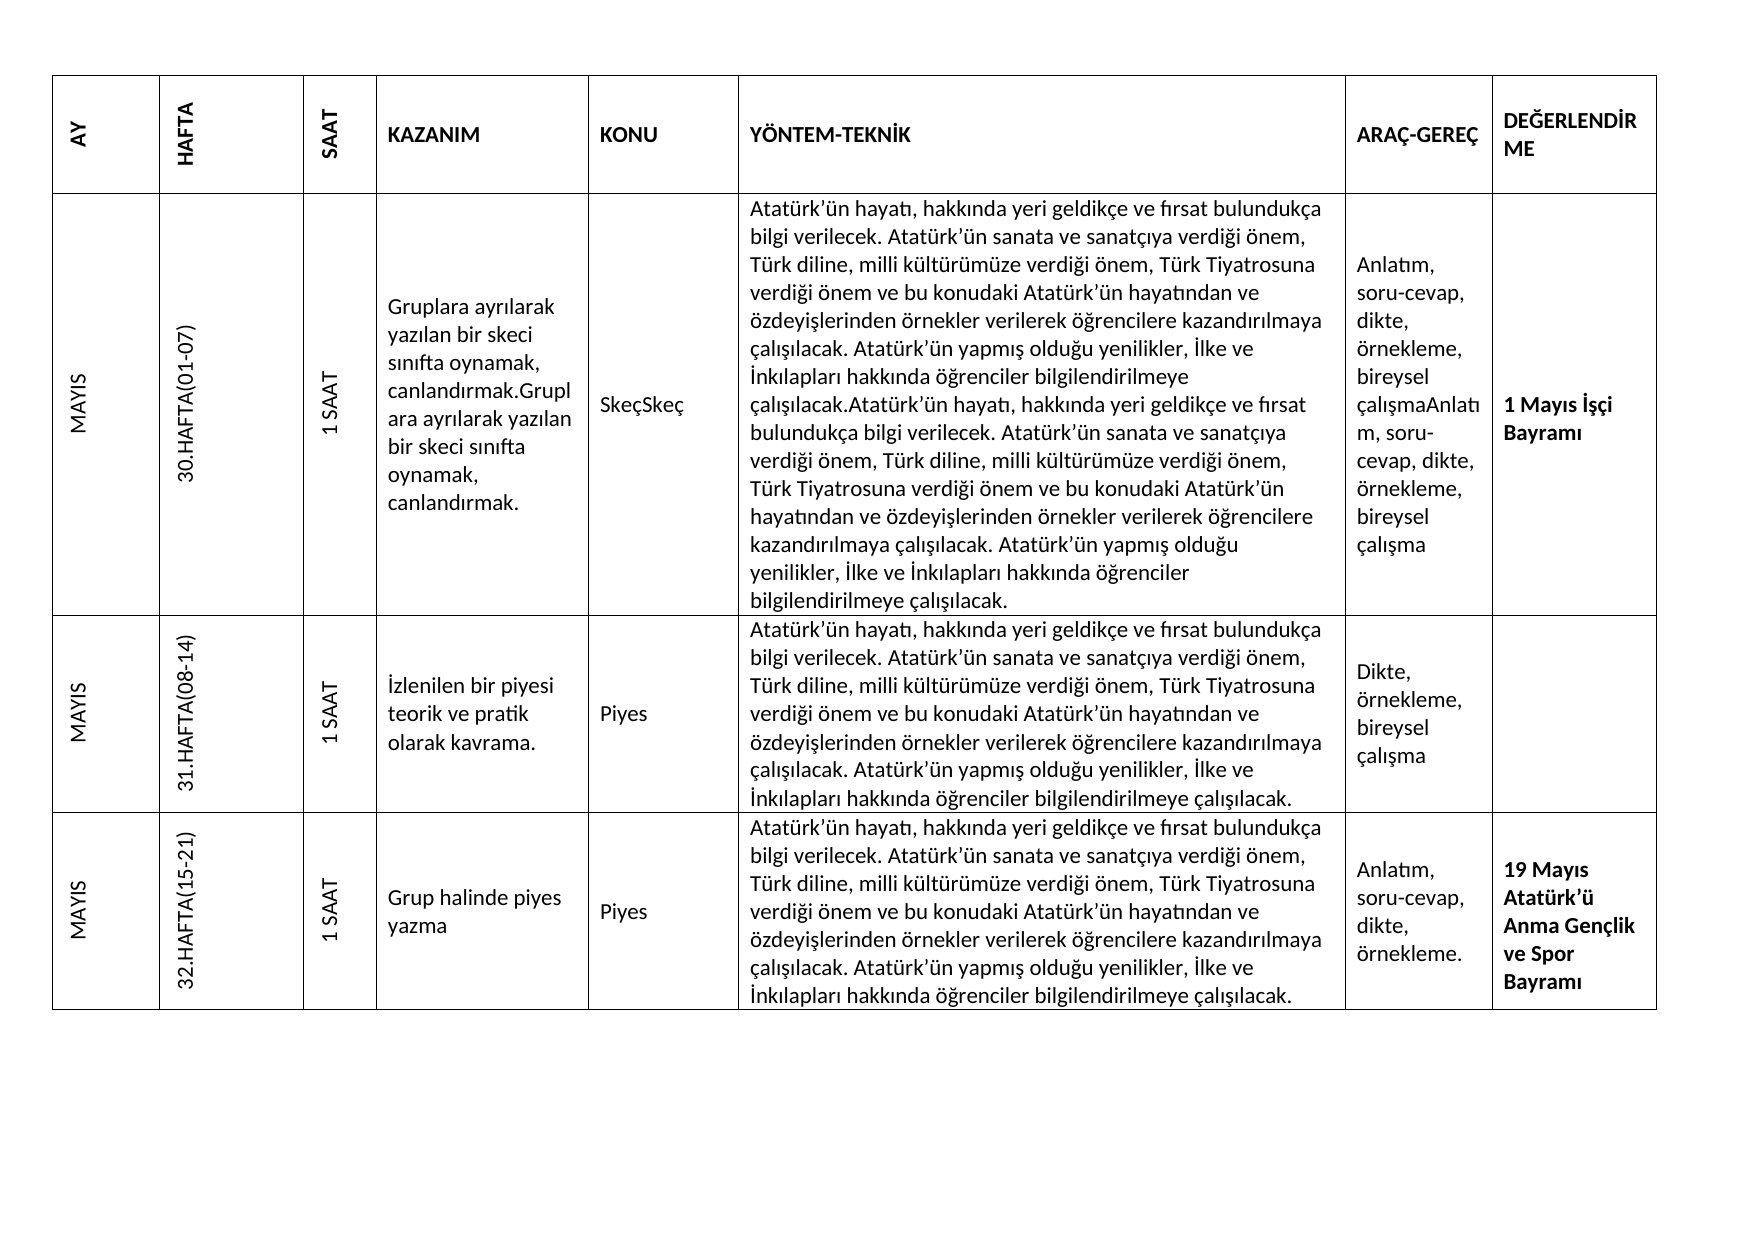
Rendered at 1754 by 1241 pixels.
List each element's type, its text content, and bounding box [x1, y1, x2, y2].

table_cell Piyes [589, 813, 738, 1009]
table_header YÖNTEM-TEKNİK [739, 76, 1345, 193]
table_header SAAT [304, 76, 376, 193]
table_cell Grup halinde piyes yazma [377, 813, 588, 1009]
table_cell 30.HAFTA(01-07) [160, 194, 303, 614]
table_cell 31.HAFTA(08-14) [160, 616, 303, 812]
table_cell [739, 813, 1345, 1009]
table_cell İzlenilen bir piyesi teorik ve pratik olarak kavrama. [377, 616, 588, 812]
table_cell SkeçSkeç [589, 194, 738, 614]
table_cell MAYIS [53, 616, 159, 812]
table_cell Anlatım, soru-cevap, dikte, örnekleme. [1346, 813, 1492, 1009]
table_cell [1493, 616, 1656, 812]
table_cell MAYIS [53, 813, 159, 1009]
table_cell 19 Mayıs Atatürk’ü Anma Gençlik ve Spor Bayramı [1493, 813, 1656, 1009]
table_cell Gruplara ayrılarak yazılan bir skeci sınıfta oynamak, canlandırmak.Gruplara ayrılarak yazılan bir skeci sınıfta oynamak, canlandırmak. [377, 194, 588, 614]
table_cell Anlatım, soru-cevap, dikte, örnekleme, bireysel çalışmaAnlatım, soru-cevap, dikte, örnekleme, bireysel çalışma [1346, 194, 1492, 614]
table_cell 1 SAAT [304, 813, 376, 1009]
table_cell MAYIS [53, 194, 159, 614]
table_cell Atatürk’ün hayatı, hakkında yeri geldikçe ve fırsat bulundukça bilgi verilecek. Atatürk’ün sanata ve sanatçıya verdiği önem, Türk diline, milli kültürümüze verdiği önem, Türk Tiyatrosuna verdiği önem ve bu konudaki Atatürk’ün hayatından ve özdeyişlerinden örnekler verilerek öğrencilere kazandırılmaya çalışılacak. Atatürk’ün yapmış olduğu yenilikler, İlke ve İnkılapları hakkında öğrenciler bilgilendirilmeye çalışılacak.Atatürk’ün hayatı, hakkında yeri geldikçe ve fırsat bulundukça bilgi verilecek. Atatürk’ün sanata ve sanatçıya verdiği önem, Türk diline, milli kültürümüze verdiği önem, Türk Tiyatrosuna verdiği önem ve bu konudaki Atatürk’ün hayatından ve özdeyişlerinden örnekler verilerek öğrencilere kazandırılmaya çalışılacak. Atatürk’ün yapmış olduğu yenilikler, İlke ve İnkılapları hakkında öğrenciler bilgilendirilmeye çalışılacak. [739, 194, 1345, 614]
table_cell Piyes [589, 616, 738, 812]
table_header KONU [589, 76, 738, 193]
table_cell 1 Mayıs İşçi Bayramı [1493, 194, 1656, 614]
table_header AY [53, 76, 159, 193]
table_header ARAÇ-GEREÇ [1346, 76, 1492, 193]
table_cell 32.HAFTA(15-21) [160, 813, 303, 1009]
table_cell 1 SAAT [304, 194, 376, 614]
table_header KAZANIM [377, 76, 588, 193]
table_cell 1 SAAT [304, 616, 376, 812]
table_cell Dikte, örnekleme, bireysel çalışma [1346, 616, 1492, 812]
table_header DEĞERLENDİRME [1493, 76, 1656, 193]
table_header HAFTA [160, 76, 303, 193]
